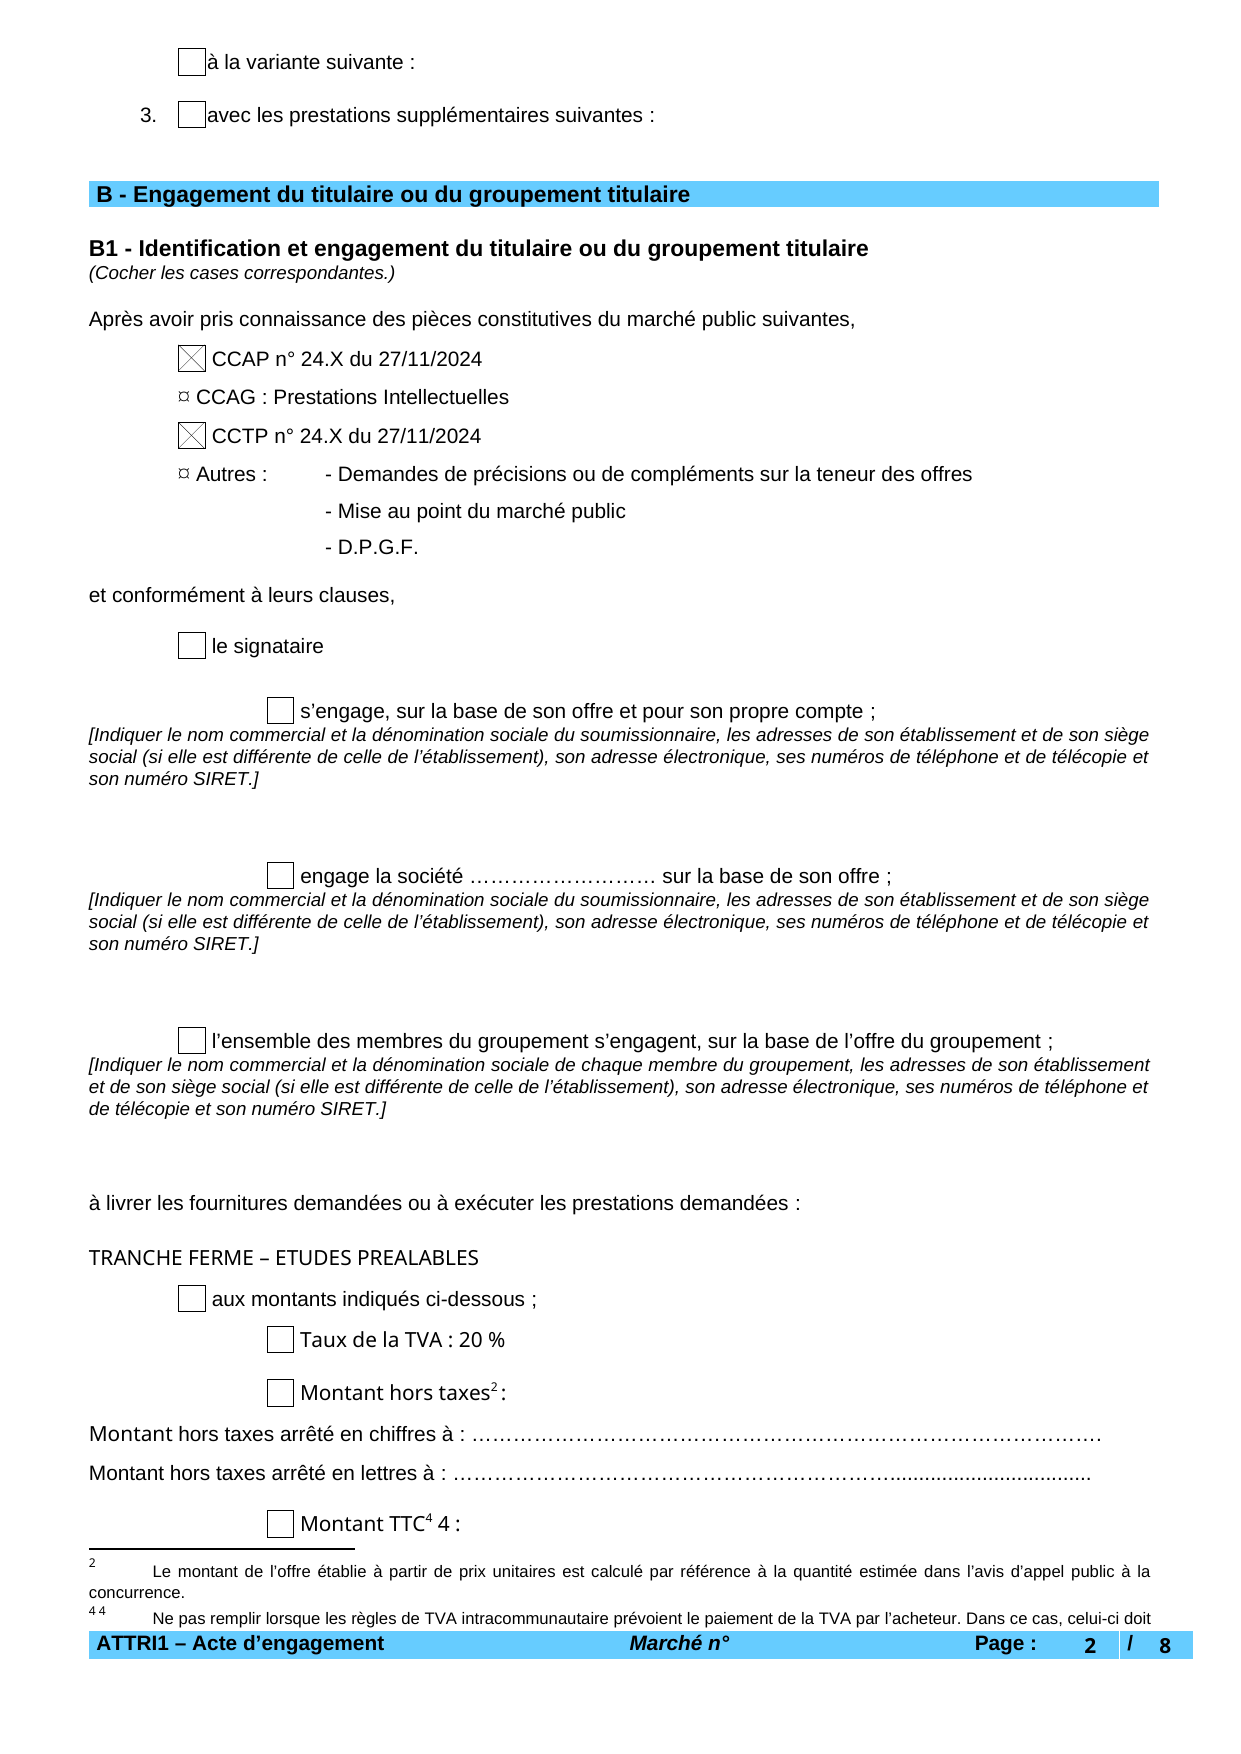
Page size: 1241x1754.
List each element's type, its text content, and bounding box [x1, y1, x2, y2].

text Montant TTC4 : [266, 1509, 1152, 1538]
text (Cocher les cases correspondantes.) [89, 262, 1152, 283]
table_header B - Engagement du titulaire ou du groupement titulaire [89, 181, 1159, 207]
text TRANCHE FERME – ETUDES PREALABLES [89, 1243, 1152, 1272]
text Taux de la TVA : 20 % [266, 1325, 1152, 1353]
text l’ensemble des membres du groupement s’engagent, sur la base de l’offre du groupement ; [177, 1026, 1152, 1054]
text à la variante suivante : [177, 47, 1152, 76]
text - Mise au point du marché public [177, 499, 1152, 523]
text [Indiquer le nom commercial et la dénomination sociale de chaque membre du groupement, les adresses de son établissement et de son siège social (si elle est différente de celle de l’établissement), son adresse électronique, ses numéros de téléphone et de télécopie et son numéro SIRET.] [89, 1054, 1152, 1119]
text s’engage, sur la base de son offre et pour son propre compte ; [266, 696, 1152, 724]
text CCAG : Prestations Intellectuelles [177, 384, 1152, 409]
text Montant hors taxes arrêté en chiffres à : ………………………………………………………………………………. [89, 1419, 1152, 1448]
text CCAP n° 24.X du 27/11/2024 [205, 344, 1152, 372]
text à livrer les fournitures demandées ou à exécuter les prestations demandées : [89, 1191, 1152, 1215]
text CCTP n° 24.X du 27/11/2024 [177, 421, 1152, 449]
text [Indiquer le nom commercial et la dénomination sociale du soumissionnaire, les adresses de son établissement et de son siège social (si elle est différente de celle de l’établissement), son adresse électronique, ses numéros de téléphone et de télécopie et son numéro SIRET.] [89, 889, 1152, 954]
text Après avoir pris connaissance des pièces constitutives du marché public suivantes, [89, 307, 1152, 331]
text aux montants indiqués ci-dessous ; [89, 1284, 1152, 1313]
text Montant hors taxes : [266, 1378, 1152, 1407]
subtitle B1 - Identification et engagement du titulaire ou du groupement titulaire [89, 235, 1152, 262]
list avec les prestations supplémentaires suivantes : [140, 100, 1152, 128]
text engage la société ……………………… sur la base de son offre ; [266, 861, 1152, 889]
text Autres : - Demandes de précisions ou de compléments sur la teneur des offres [177, 462, 1152, 486]
text et conformément à leurs clauses, [89, 583, 1152, 607]
text - D.P.G.F. [177, 535, 1152, 559]
text [Indiquer le nom commercial et la dénomination sociale du soumissionnaire, les adresses de son établissement et de son siège social (si elle est différente de celle de l’établissement), son adresse électronique, ses numéros de téléphone et de télécopie et son numéro SIRET.] [89, 724, 1152, 789]
text le signataire [177, 631, 1152, 659]
text Montant hors taxes arrêté en lettres à : ………………………………………………………................................... [89, 1460, 1152, 1484]
